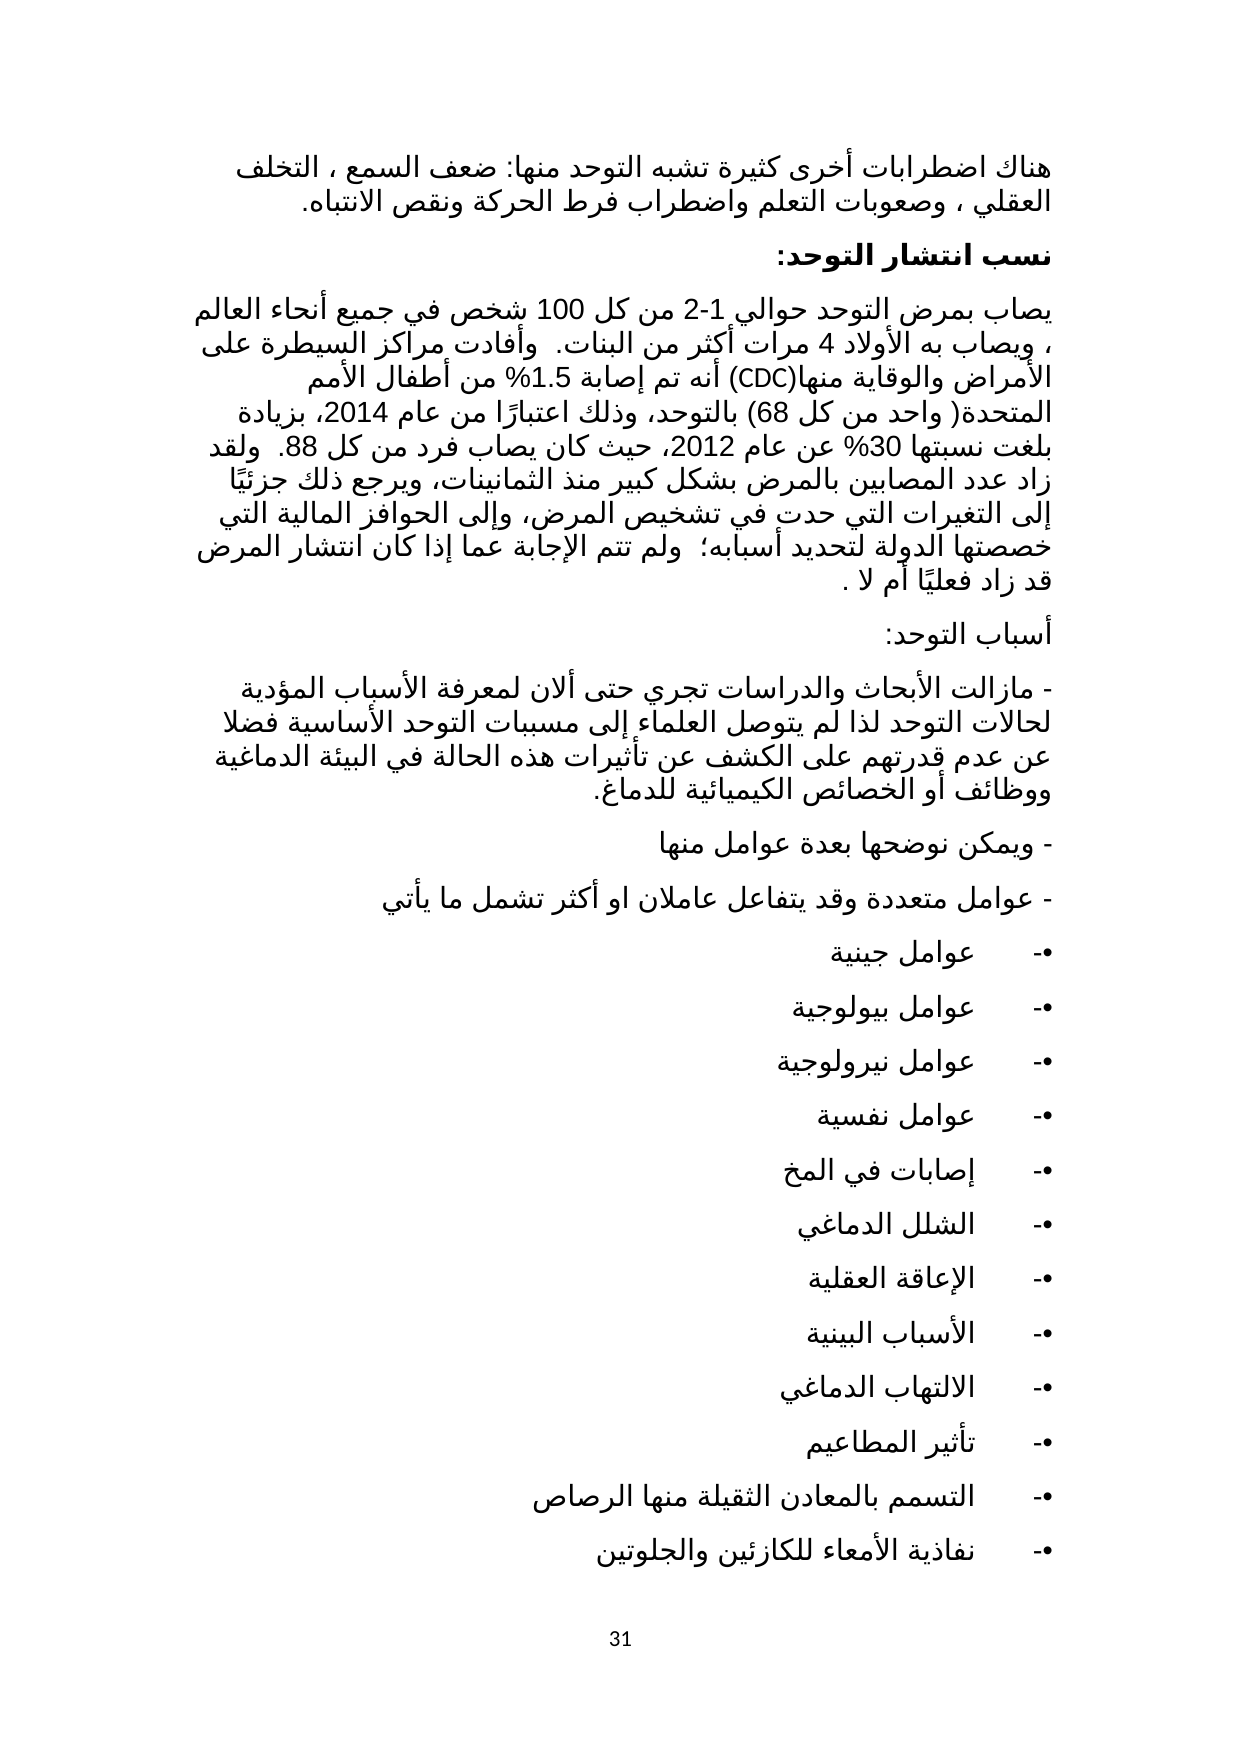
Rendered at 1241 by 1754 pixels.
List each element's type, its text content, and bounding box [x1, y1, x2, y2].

text - مازالت الأبحاث والدراسات تجري حتى ألان لمعرفة الأسباب المؤدية لحالات التوحد لذا لم يتوصل العلماء إلى مسببات التوحد الأساسية فضلا عن عدم قدرتهم على الكشف عن تأثيرات هذه الحالة في البيئة الدماغية ووظائف أو الخصائص الكيميائية للدماغ. [187, 671, 1053, 806]
text •- عوامل نيرولوجية [187, 1044, 1053, 1077]
text •- عوامل جينية [187, 935, 1053, 969]
text •- الشلل الدماغي [187, 1207, 1053, 1241]
text •- إصابات في المخ [187, 1153, 1053, 1186]
text - عوامل متعددة وقد يتفاعل عاملان او أكثر تشمل ما يأتي [187, 881, 1053, 914]
text أسباب التوحد: [187, 617, 1053, 651]
text •- عوامل نفسية [187, 1098, 1053, 1132]
text •- الأسباب البينية [187, 1316, 1053, 1349]
text •- نفاذية الأمعاء للكازئين والجلوتين [187, 1533, 1053, 1567]
text يصاب بمرض التوحد حوالي 1-2 من كل 100 شخص في جميع أنحاء العالم ، ويصاب به الأولاد 4 مرات أكثر من البنات. وأفادت مراكز السيطرة على الأمراض والوقاية منها(CDC) أنه تم إصابة 1.5% من أطفال الأمم المتحدة( واحد من كل 68) بالتوحد، وذلك اعتبارًا من عام 2014، بزيادة بلغت نسبتها 30% عن عام 2012، حيث كان يصاب فرد من كل 88. ولقد زاد عدد المصابين بالمرض بشكل كبير منذ الثمانينات، ويرجع ذلك جزئيًا إلى التغيرات التي حدت في تشخيص المرض، وإلى الحوافز المالية التي خصصتها الدولة لتحديد أسبابه؛ ولم تتم الإجابة عما إذا كان انتشار المرض قد زاد فعليًا أم لا . [187, 292, 1053, 596]
text •- التسمم بالمعادن الثقيلة منها الرصاص [187, 1479, 1053, 1512]
text هناك اضطرابات أخرى كثيرة تشبه التوحد منها: ضعف السمع ، التخلف العقلي ، وصعوبات التعلم واضطراب فرط الحركة ونقص الانتباه. [187, 150, 1053, 217]
text - ويمكن نوضحها بعدة عوامل منها [187, 826, 1053, 860]
text •- الالتهاب الدماغي [187, 1370, 1053, 1404]
text نسب انتشار التوحد: [187, 238, 1053, 271]
text •- تأثير المطاعيم [187, 1424, 1053, 1458]
text •- عوامل بيولوجية [187, 989, 1053, 1023]
text •- الإعاقة العقلية [187, 1261, 1053, 1295]
